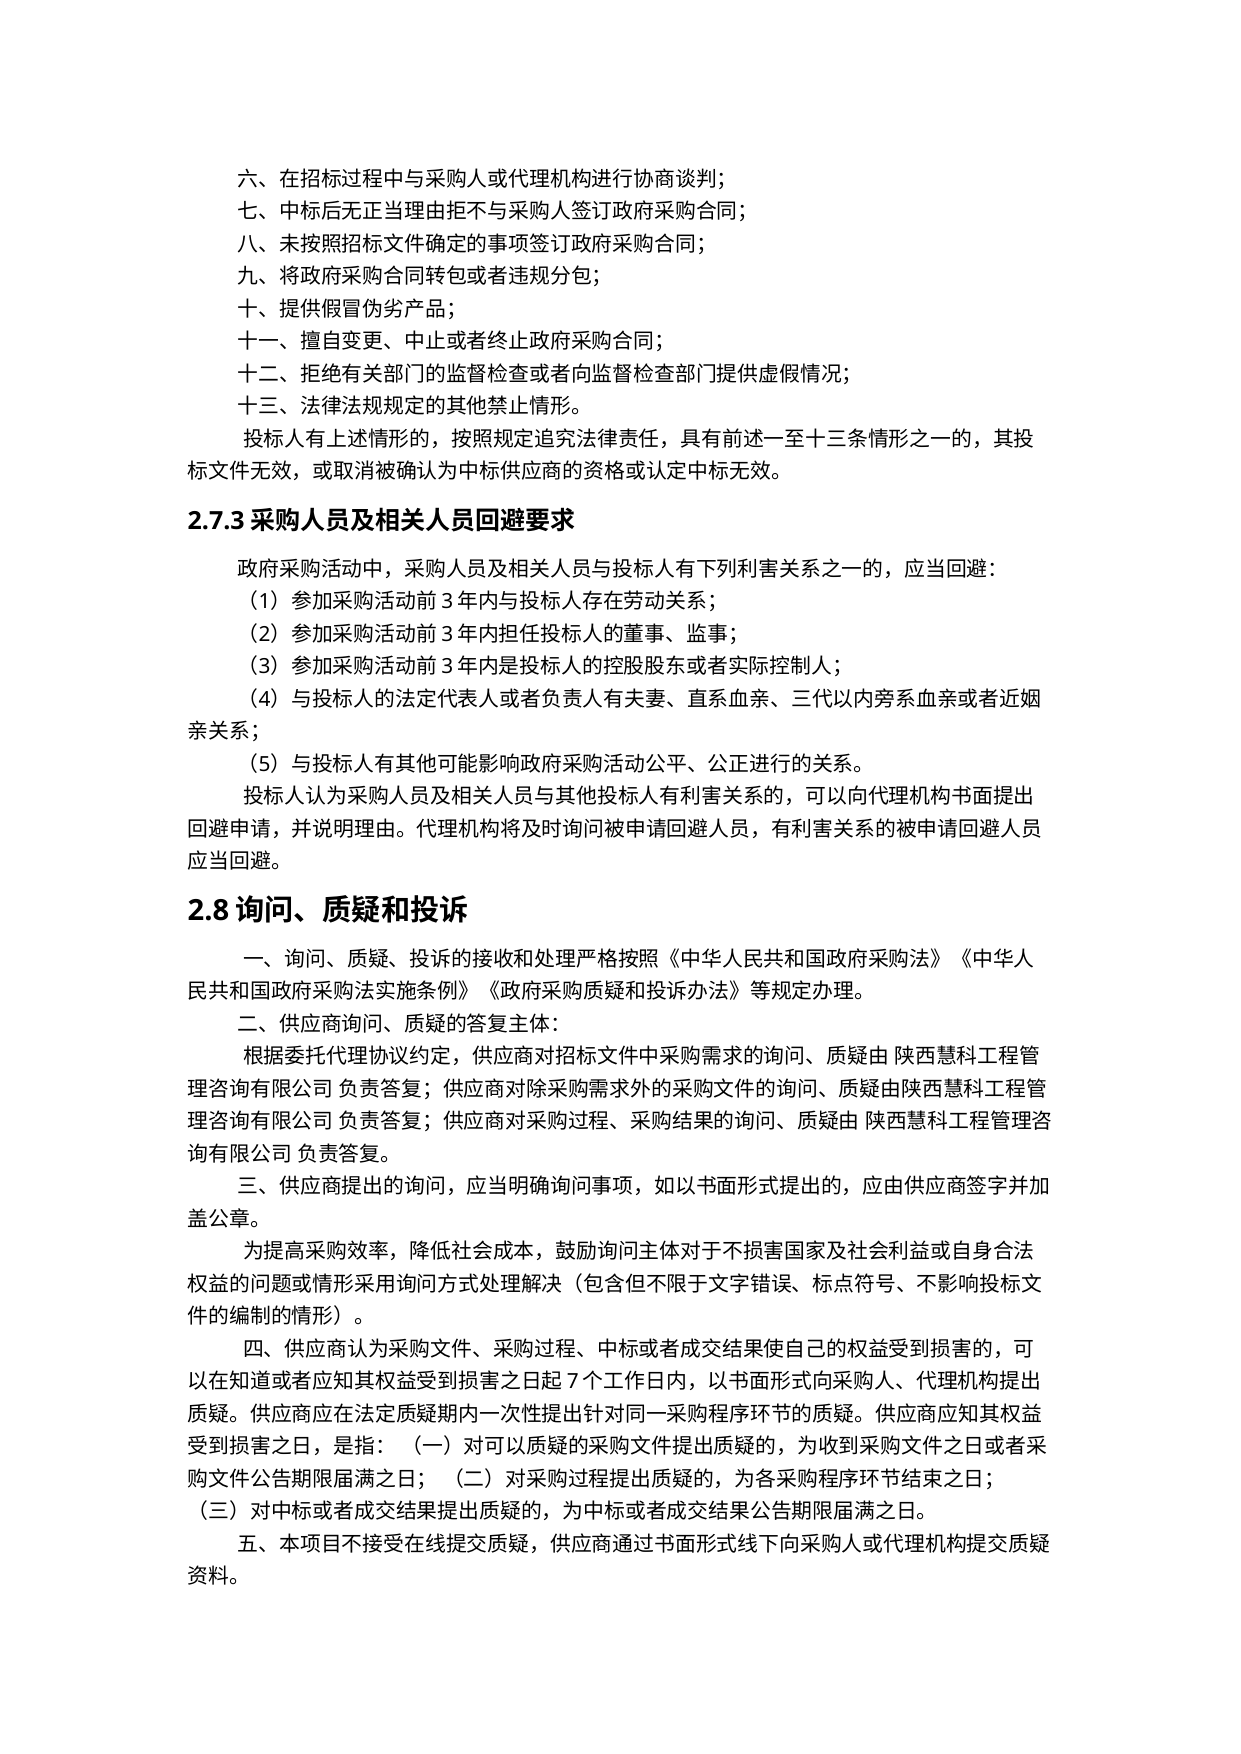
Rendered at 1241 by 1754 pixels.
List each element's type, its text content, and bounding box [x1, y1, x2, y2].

text 八、未按照招标文件确定的事项签订政府采购合同； [187, 227, 1053, 259]
text 十、提供假冒伪劣产品； [187, 292, 1053, 324]
text 二、供应商询问、质疑的答复主体： [187, 1007, 1053, 1039]
text 五、本项目不接受在线提交质疑，供应商通过书面形式线下向采购人或代理机构提交质疑资料。 [187, 1527, 1053, 1592]
text 为提高采购效率，降低社会成本，鼓励询问主体对于不损害国家及社会利益或自身合法权益的问题或情形采用询问方式处理解决（包含但不限于文字错误、标点符号、不影响投标文件的编制的情形）。 [187, 1234, 1053, 1332]
text 2.7.3采购人员及相关人员回避要求 [187, 487, 1053, 552]
text （5）与投标人有其他可能影响政府采购活动公平、公正进行的关系。 [187, 747, 1053, 779]
text 六、在招标过程中与采购人或代理机构进行协商谈判； [187, 162, 1053, 194]
text 七、中标后无正当理由拒不与采购人签订政府采购合同； [187, 194, 1053, 227]
text 根据委托代理协议约定，供应商对招标文件中采购需求的询问、质疑由 陕西慧科工程管理咨询有限公司 负责答复；供应商对除采购需求外的采购文件的询问、质疑由陕西慧科工程管理咨询有限公司 负责答复；供应商对采购过程、采购结果的询问、质疑由 陕西慧科工程管理咨询有限公司 负责答复。 [187, 1039, 1053, 1169]
text 四、供应商认为采购文件、采购过程、中标或者成交结果使自己的权益受到损害的，可以在知道或者应知其权益受到损害之日起7个工作日内，以书面形式向采购人、代理机构提出质疑。供应商应在法定质疑期内一次性提出针对同一采购程序环节的质疑。供应商应知其权益受到损害之日，是指： （一）对可以质疑的采购文件提出质疑的，为收到采购文件之日或者采购文件公告期限届满之日； （二）对采购过程提出质疑的，为各采购程序环节结束之日； （三）对中标或者成交结果提出质疑的，为中标或者成交结果公告期限届满之日。 [187, 1332, 1053, 1527]
text 十二、拒绝有关部门的监督检查或者向监督检查部门提供虚假情况； [187, 357, 1053, 389]
text 九、将政府采购合同转包或者违规分包； [187, 259, 1053, 292]
text 十一、擅自变更、中止或者终止政府采购合同； [187, 324, 1053, 357]
text （3）参加采购活动前3年内是投标人的控股股东或者实际控制人； [187, 649, 1053, 682]
text 投标人有上述情形的，按照规定追究法律责任，具有前述一至十三条情形之一的，其投标文件无效，或取消被确认为中标供应商的资格或认定中标无效。 [187, 422, 1053, 487]
text 政府采购活动中，采购人员及相关人员与投标人有下列利害关系之一的，应当回避： [187, 552, 1053, 584]
text （2）参加采购活动前3年内担任投标人的董事、监事； [187, 617, 1053, 649]
text 投标人认为采购人员及相关人员与其他投标人有利害关系的，可以向代理机构书面提出回避申请，并说明理由。代理机构将及时询问被申请回避人员，有利害关系的被申请回避人员应当回避。 [187, 779, 1053, 877]
text 2.8询问、质疑和投诉 [187, 877, 1053, 942]
text 一、询问、质疑、投诉的接收和处理严格按照《中华人民共和国政府采购法》《中华人民共和国政府采购法实施条例》《政府采购质疑和投诉办法》等规定办理。 [187, 942, 1053, 1007]
text 十三、法律法规规定的其他禁止情形。 [187, 389, 1053, 422]
text 三、供应商提出的询问，应当明确询问事项，如以书面形式提出的，应由供应商签字并加盖公章。 [187, 1169, 1053, 1234]
text （4）与投标人的法定代表人或者负责人有夫妻、直系血亲、三代以内旁系血亲或者近姻亲关系； [187, 682, 1053, 747]
text （1）参加采购活动前3年内与投标人存在劳动关系； [187, 584, 1053, 617]
